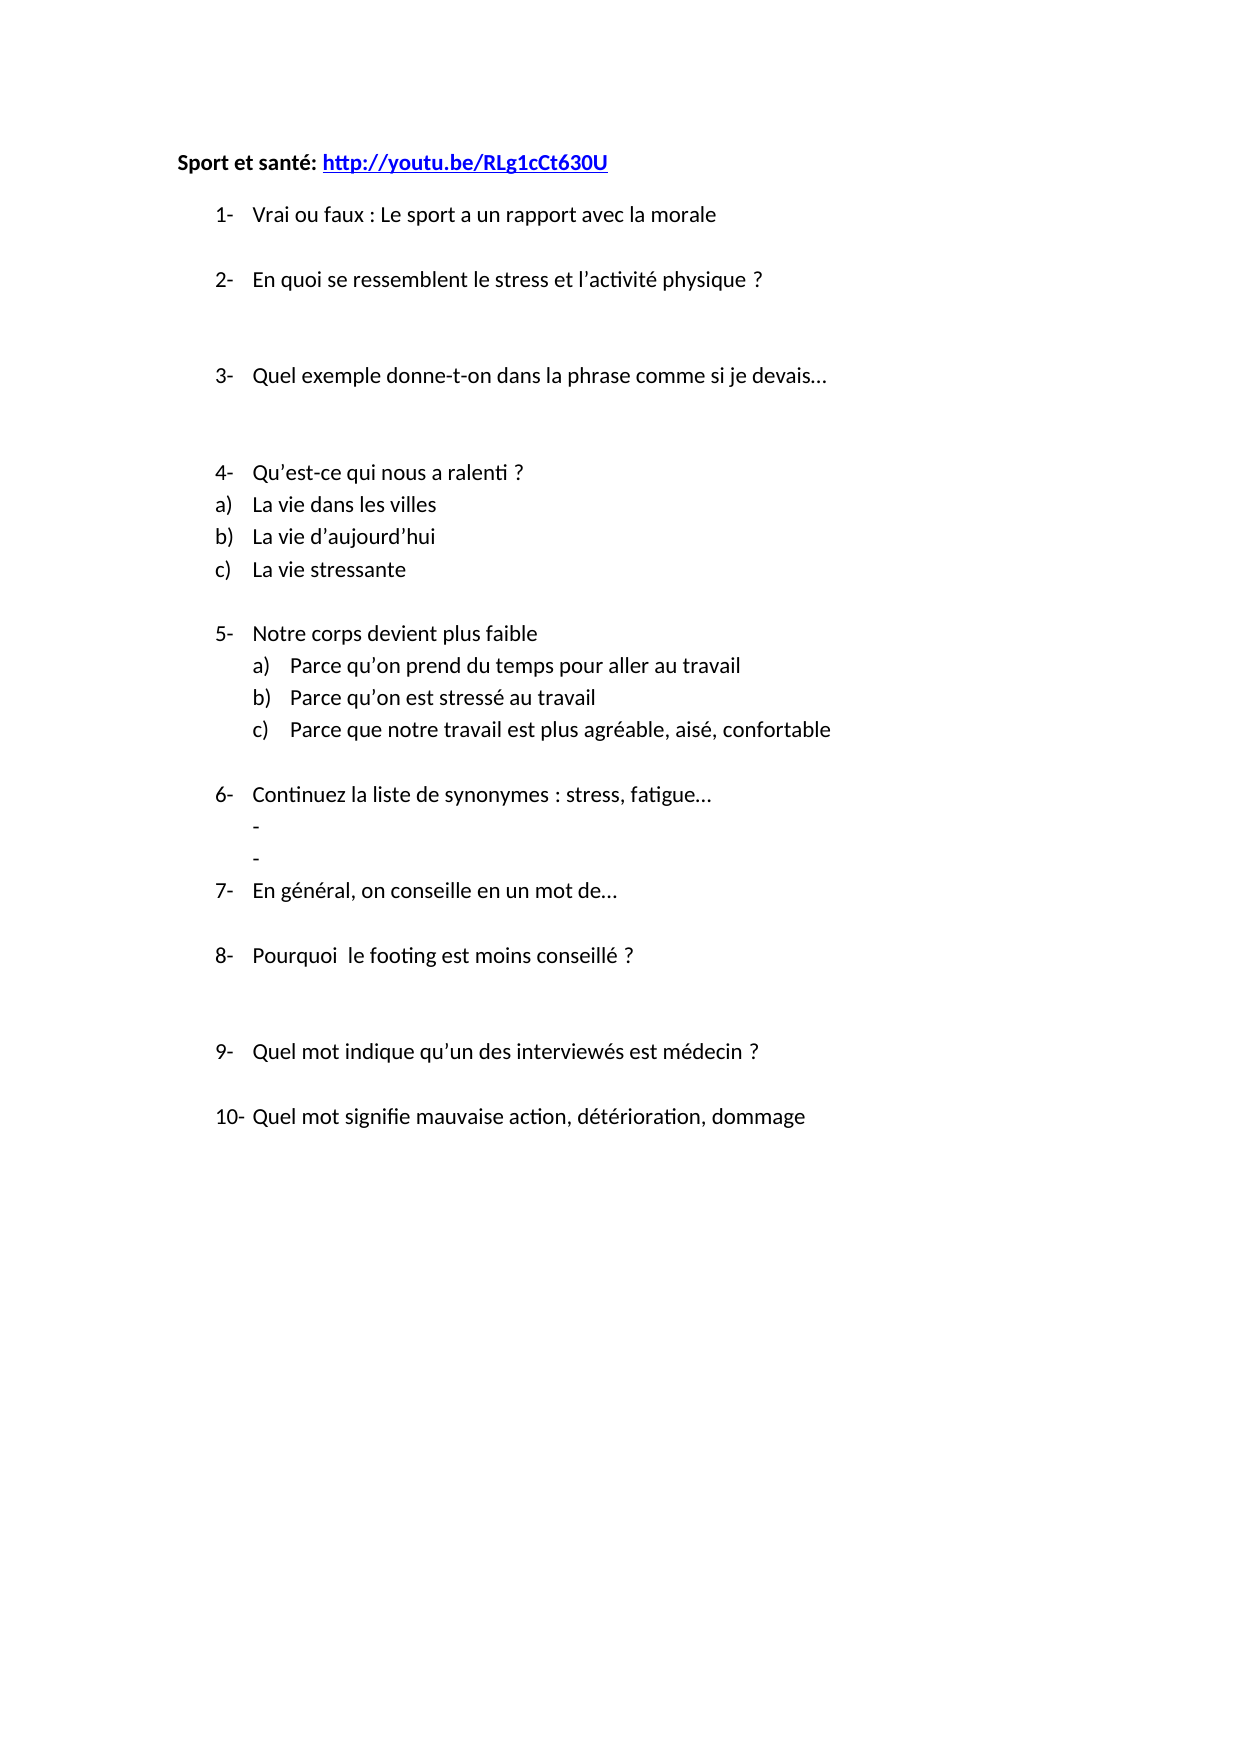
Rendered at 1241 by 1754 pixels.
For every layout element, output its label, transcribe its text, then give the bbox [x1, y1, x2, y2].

list La vie d’aujourd’hui [215, 522, 1063, 551]
list Parce qu’on est stressé au travail [252, 683, 1063, 711]
list Qu’est-ce qui nous a ralenti ? [215, 458, 1063, 486]
list Quel exemple donne-t-on dans la phrase comme si je devais… [215, 362, 1063, 389]
list Parce qu’on prend du temps pour aller au travail [252, 651, 1063, 679]
list Pourquoi le footing est moins conseillé ? [215, 941, 1063, 969]
list En quoi se ressemblent le stress et l’activité physique ? [215, 265, 1063, 293]
list Continuez la liste de synonymes : stress, fatigue… [215, 780, 1063, 808]
list Parce que notre travail est plus agréable, aisé, confortable [252, 716, 1063, 744]
list - [252, 844, 1063, 872]
list Quel mot indique qu’un des interviewés est médecin ? [215, 1037, 1063, 1066]
list Vrai ou faux : Le sport a un rapport avec la morale [215, 201, 1063, 229]
list La vie dans les villes [215, 490, 1063, 518]
list La vie stressante [215, 555, 1063, 583]
list - [252, 812, 1063, 840]
text Sport et santé: http://youtu.be/RLg1cCt630U [177, 148, 1063, 176]
list Quel mot signifie mauvaise action, détérioration, dommage [215, 1102, 1063, 1130]
list En général, on conseille en un mot de… [215, 877, 1063, 904]
list Notre corps devient plus faible [215, 619, 1063, 647]
